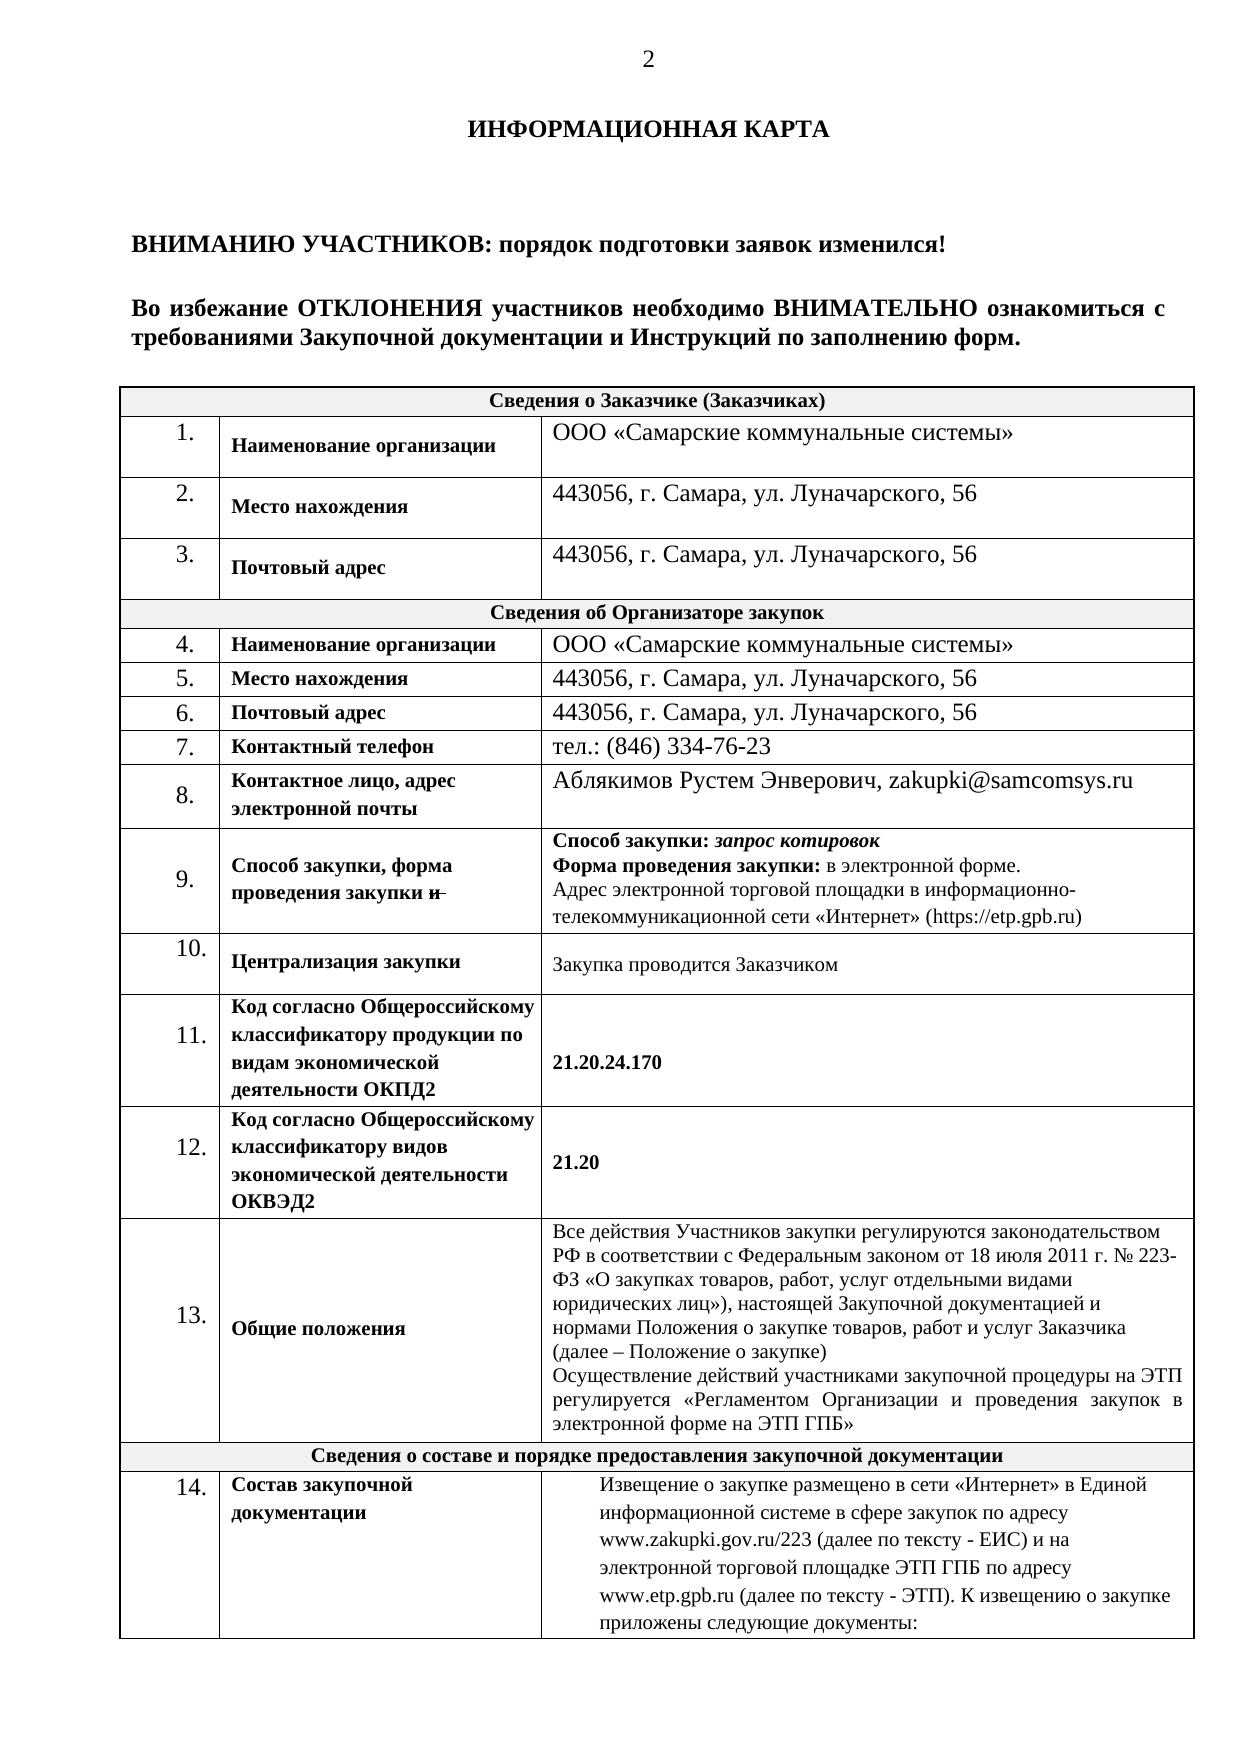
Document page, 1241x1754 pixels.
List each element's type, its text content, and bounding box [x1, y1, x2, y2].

table_cell 443056, г. Самара, ул. Луначарского, 56 [542, 478, 1193, 538]
table_cell Централизация закупки [220, 934, 541, 993]
table_cell 443056, г. Самара, ул. Луначарского, 56 [542, 663, 1193, 696]
table_cell [121, 934, 219, 993]
table_cell 443056, г. Самара, ул. Луначарского, 56 [542, 697, 1193, 730]
text ВНИМАНИЮ УЧАСТНИКОВ: порядок подготовки заявок изменился! [131, 229, 1166, 258]
table_cell [121, 1219, 219, 1442]
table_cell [220, 1472, 541, 1638]
table_cell Контактный телефон [220, 731, 541, 764]
table_cell Код согласно Общероссийскому классификатору продукции по видам экономической деятельности ОКПД2 [220, 995, 541, 1106]
table_cell [121, 478, 219, 538]
table_cell ООО «Самарские коммунальные системы» [542, 629, 1193, 662]
table_cell Код согласно Общероссийскому классификатору видов экономической деятельности ОКВЭД2 [220, 1107, 541, 1218]
table_cell Сведения об Организаторе закупок [121, 600, 1193, 628]
table_cell [121, 663, 219, 696]
table_cell [121, 629, 219, 662]
table_cell Способ закупки: запрос котировок Форма проведения закупки: в электронной форме. Адрес электронной торговой площадки в информационно-телекоммуникационной сети «Интернет» (https://etp.gpb.ru) [542, 829, 1193, 932]
table_cell тел.: (846) 334-76-23 [542, 731, 1193, 764]
table_cell 21.20.24.170 [542, 995, 1193, 1106]
table_cell Наименование организации [220, 417, 541, 477]
table_cell [121, 539, 219, 599]
table_cell 443056, г. Самара, ул. Луначарского, 56 [542, 539, 1193, 599]
table_cell 21.20 [542, 1107, 1193, 1218]
table_cell [121, 765, 219, 827]
table_cell [121, 995, 219, 1106]
table_cell Место нахождения [220, 663, 541, 696]
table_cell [542, 1472, 1193, 1638]
table_cell Наименование организации [220, 629, 541, 662]
table_cell ООО «Самарские коммунальные системы» [542, 417, 1193, 477]
table_cell Закупка проводится Заказчиком [542, 934, 1193, 993]
table_cell Сведения о составе и порядке предоставления закупочной документации [121, 1443, 1193, 1471]
table_header Сведения о Заказчике (Заказчиках) [121, 388, 1193, 416]
table_cell Общие положения [220, 1219, 541, 1442]
table_cell [121, 417, 219, 477]
table_cell Место нахождения [220, 478, 541, 538]
table_cell Почтовый адрес [220, 539, 541, 599]
table_cell [121, 731, 219, 764]
table_cell Аблякимов Рустем Энверович, zakupki@samcomsys.ru [542, 765, 1193, 827]
text Во избежание ОТКЛОНЕНИЯ участников необходимо ВНИМАТЕЛЬНО ознакомиться с требованиями Закупочной документации и Инструкций по заполнению форм. [131, 293, 1166, 351]
text ИНФОРМАЦИОННАЯ КАРТА [131, 114, 1166, 143]
table_cell Почтовый адрес [220, 697, 541, 730]
table_cell Способ закупки, форма проведения закупки и [220, 829, 541, 932]
table_cell [121, 1107, 219, 1218]
table_cell Контактное лицо, адрес электронной почты [220, 765, 541, 827]
table_cell [121, 697, 219, 730]
table_cell [121, 1472, 219, 1638]
table_cell [121, 829, 219, 932]
table_cell Все действия Участников закупки регулируются законодательством РФ в соответствии с Федеральным законом от 18 июля 2011 г. № 223-ФЗ «О закупках товаров, работ, услуг отдельными видами юридических лиц»), настоящей Закупочной документацией и нормами Положения о закупке товаров, работ и услуг Заказчика (далее – Положение о закупке) Осуществление действий участниками закупочной процедуры на ЭТП регулируется «Регламентом Организации и проведения закупок в электронной форме на ЭТП ГПБ» [542, 1219, 1193, 1442]
